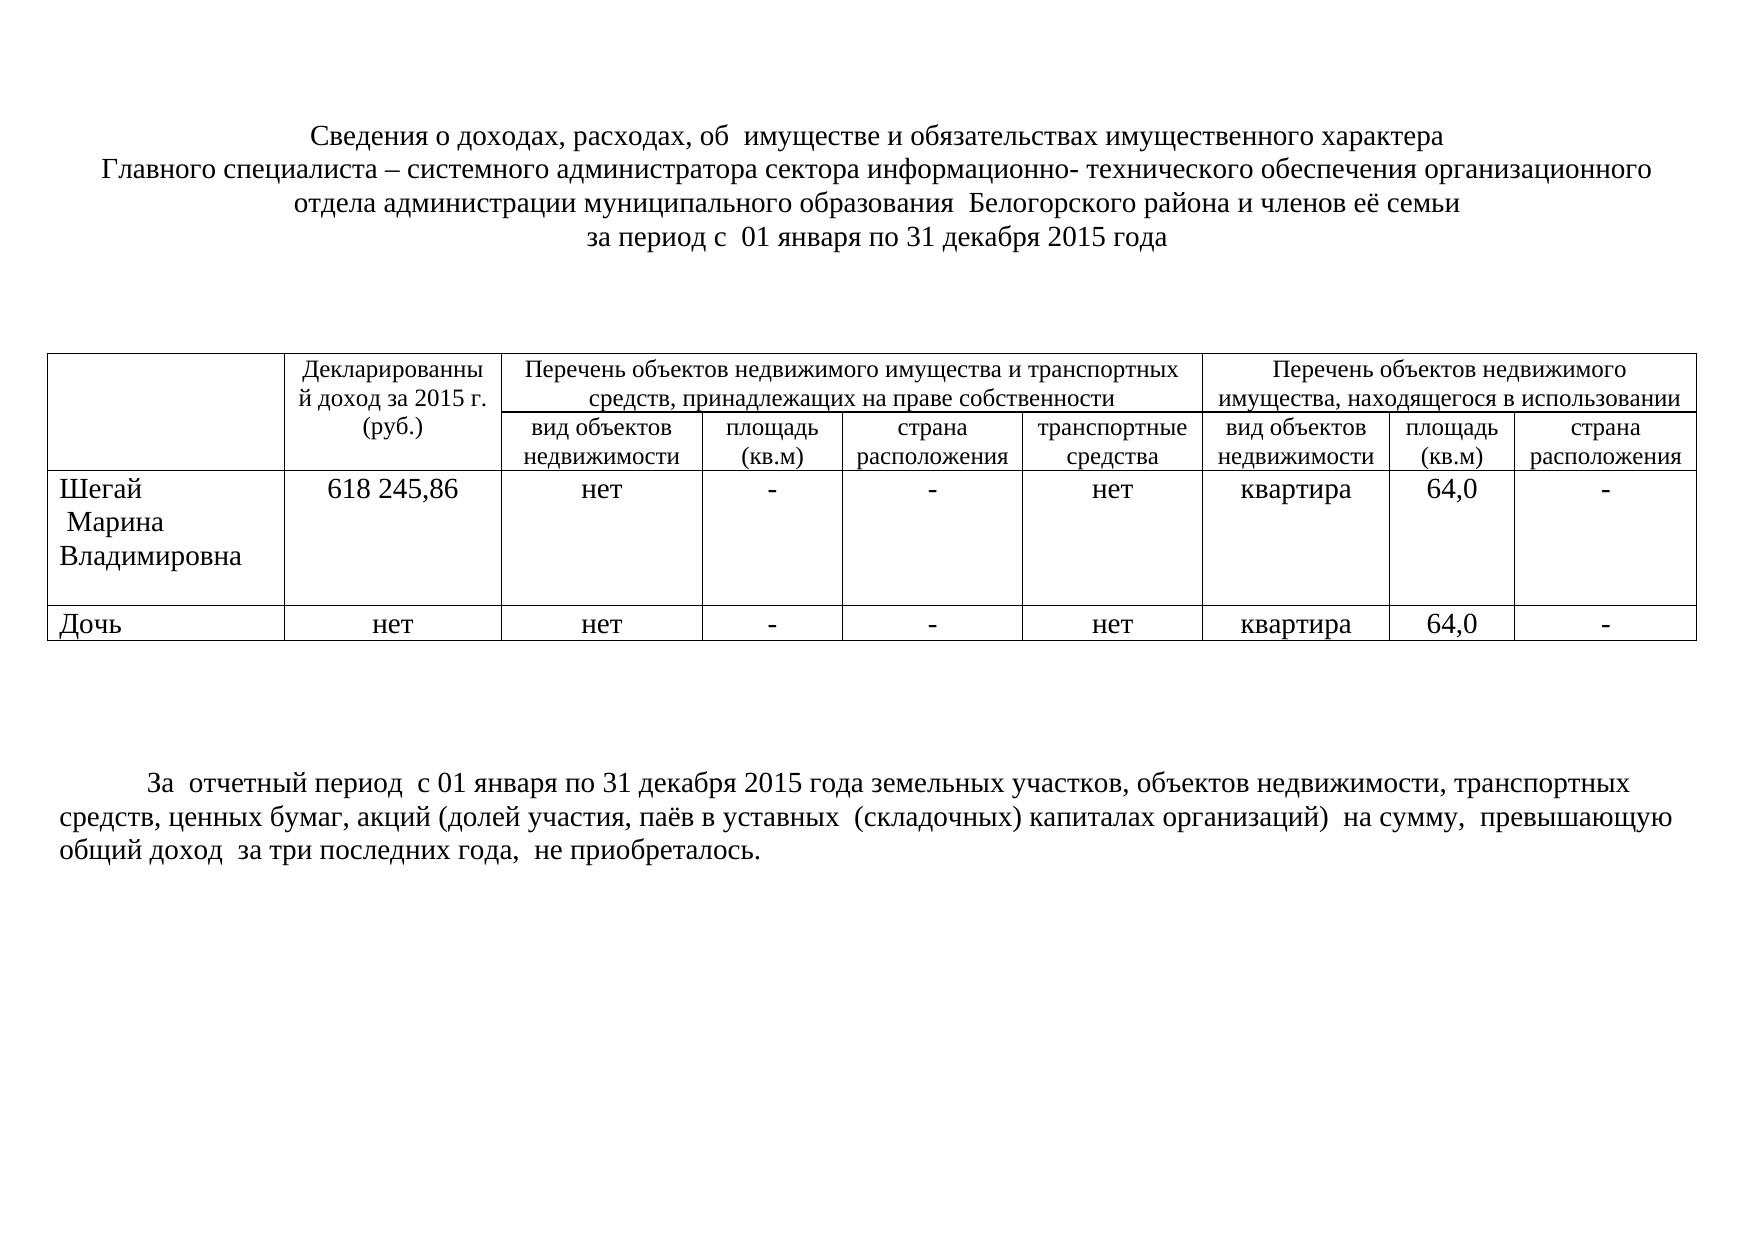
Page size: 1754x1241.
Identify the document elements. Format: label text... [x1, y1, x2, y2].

table_cell 64,0 [1390, 606, 1514, 640]
text Главного специалиста – системного администратора сектора информационно- технического обеспечения организационного отдела администрации муниципального образования Белогорского района и членов её семьи [59, 152, 1695, 219]
table_cell транспортные средства [1023, 413, 1202, 470]
table_cell - [1515, 471, 1696, 605]
table_header Перечень объектов недвижимого имущества и транспортных средств, принадлежащих на праве собственности [502, 354, 1202, 411]
table_cell вид объектов недвижимости [502, 413, 702, 470]
text Сведения о доходах, расходах, об имуществе и обязательствах имущественного характера [59, 118, 1695, 152]
table_cell страна расположения [843, 413, 1022, 470]
table_cell нет [1023, 471, 1202, 605]
table_cell нет [1023, 606, 1202, 640]
table_cell площадь (кв.м) [703, 413, 842, 470]
table_cell нет [502, 471, 702, 605]
table_cell вид объектов недвижимости [1203, 413, 1389, 470]
table_cell площадь (кв.м) [1390, 413, 1514, 470]
table_cell Дочь [48, 606, 284, 640]
table_cell нет [285, 606, 501, 640]
table_cell страна расположения [1515, 413, 1696, 470]
table_cell 64,0 [1390, 471, 1514, 605]
table_cell - [843, 606, 1022, 640]
table_cell квартира [1203, 471, 1389, 605]
table_header Декларированный доход за 2015 г. (руб.) [285, 354, 501, 470]
table_header Перечень объектов недвижимого имущества, находящегося в использовании [1203, 354, 1696, 411]
table_cell 618 245,86 [285, 471, 501, 605]
table_cell квартира [1203, 606, 1389, 640]
table_cell - [1515, 606, 1696, 640]
text За отчетный период с 01 января по 31 декабря 2015 года земельных участков, объектов недвижимости, транспортных средств, ценных бумаг, акций (долей участия, паёв в уставных (складочных) капиталах организаций) на сумму, превышающую общий доход за три последних года, не приобреталось. [59, 765, 1695, 866]
text за период с 01 января по 31 декабря 2015 года [59, 219, 1695, 252]
table_cell - [703, 606, 842, 640]
table_header [48, 354, 284, 470]
table_cell нет [502, 606, 702, 640]
table_cell - [703, 471, 842, 605]
table_cell - [843, 471, 1022, 605]
table_cell Шегай Марина Владимировна [48, 471, 284, 605]
